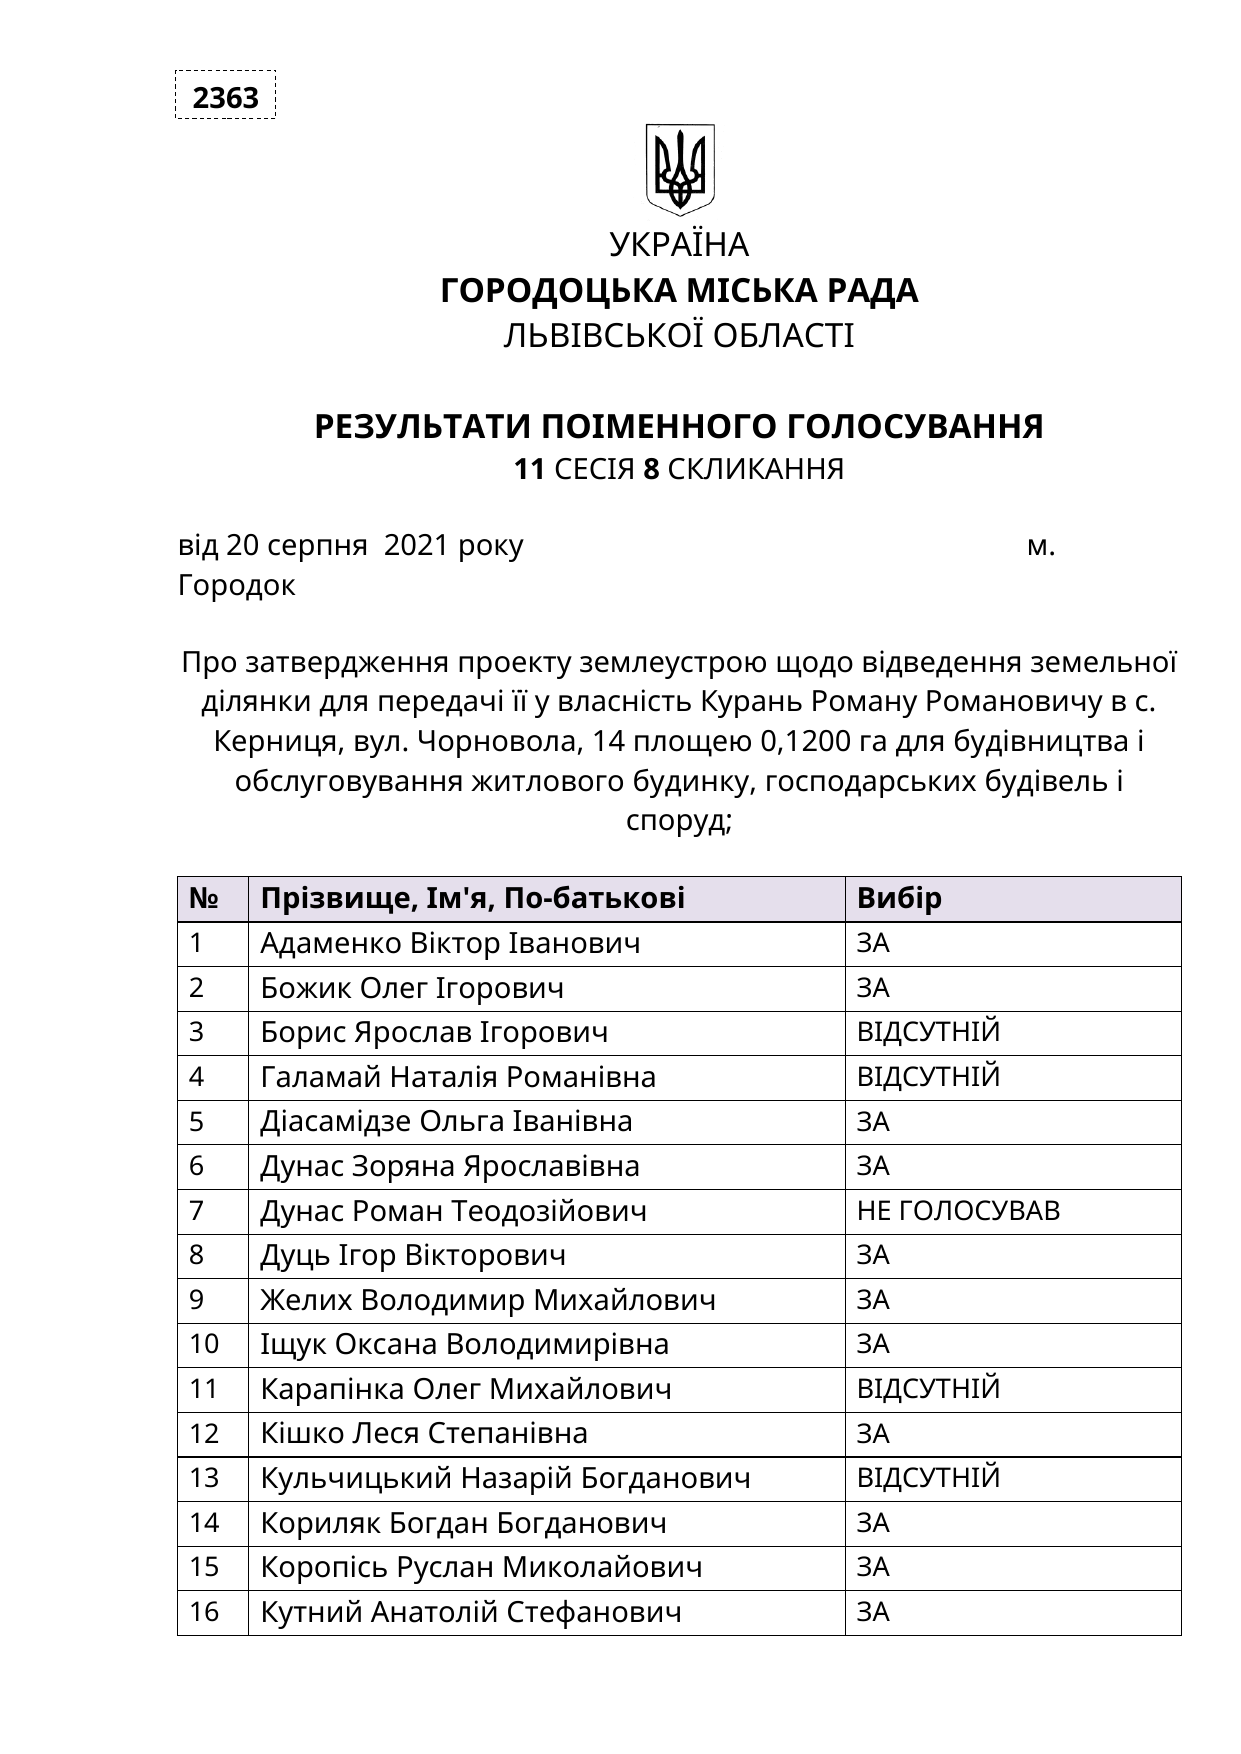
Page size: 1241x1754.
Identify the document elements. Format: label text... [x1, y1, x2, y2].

table_cell Дунас Роман Теодозійович [249, 1190, 845, 1233]
table_cell Кутний Анатолій Стефанович [249, 1591, 845, 1635]
table_cell 2 [178, 967, 248, 1011]
table_cell ЗА [846, 1235, 1181, 1278]
table_cell 9 [178, 1279, 248, 1323]
table_cell ЗА [846, 1591, 1181, 1635]
text Про затвердження проекту землеустрою щодо відведення земельної ділянки для передачі її у власність Курань Роману Романовичу в с. Керниця, вул. Чорновола, 14 площею 0,1200 га для будівництва і обслуговування житлового будинку, господарських будівель і споруд; [177, 641, 1181, 839]
text ЛЬВІВСЬКОЇ ОБЛАСТІ [177, 312, 1181, 357]
table_header Вибір [846, 877, 1181, 921]
table_cell Дунас Зоряна Ярославівна [249, 1145, 845, 1189]
table_cell 4 [178, 1056, 248, 1100]
table_cell Адаменко Віктор Іванович [249, 923, 845, 966]
table_cell 14 [178, 1502, 248, 1546]
table_cell Карапінка Олег Михайлович [249, 1368, 845, 1412]
table_cell ЗА [846, 1101, 1181, 1144]
table_cell 16 [178, 1591, 248, 1635]
text від 20 серпня 2021 року м. Городок [177, 525, 1181, 604]
table_cell ВІДСУТНІЙ [846, 1056, 1181, 1100]
text 11 СЕСІЯ 8 СКЛИКАННЯ [177, 448, 1181, 488]
table_cell ЗА [846, 1279, 1181, 1323]
table_cell Коропісь Руслан Миколайович [249, 1547, 845, 1590]
table_cell ЗА [846, 1413, 1181, 1456]
table_header № [178, 877, 248, 921]
text УКРАЇНА [177, 221, 1181, 266]
table_cell 10 [178, 1324, 248, 1367]
table_cell ЗА [846, 1502, 1181, 1546]
table_cell 5 [178, 1101, 248, 1144]
table_cell 13 [178, 1458, 248, 1501]
table_cell 7 [178, 1190, 248, 1233]
table_cell ЗА [846, 923, 1181, 966]
table_cell Діасамідзе Ольга Іванівна [249, 1101, 845, 1144]
table_cell Іщук Оксана Володимирівна [249, 1324, 845, 1367]
table_cell ВІДСУТНІЙ [846, 1368, 1181, 1412]
table_cell Кульчицький Назарій Богданович [249, 1458, 845, 1501]
table_cell 8 [178, 1235, 248, 1278]
text ГОРОДОЦЬКА МІСЬКА РАДА [177, 266, 1181, 312]
text РЕЗУЛЬТАТИ ПОІМЕННОГО ГОЛОСУВАННЯ [177, 403, 1181, 448]
table_cell ЗА [846, 1324, 1181, 1367]
table_cell Дуць Ігор Вікторович [249, 1235, 845, 1278]
table_cell Кішко Леся Степанівна [249, 1413, 845, 1456]
picture [633, 118, 726, 221]
table_header Прізвище, Ім'я, По-батькові [249, 877, 845, 921]
table_cell ЗА [846, 967, 1181, 1011]
table_cell ВІДСУТНІЙ [846, 1458, 1181, 1501]
table_cell 3 [178, 1012, 248, 1055]
table_cell Кориляк Богдан Богданович [249, 1502, 845, 1546]
table_cell 11 [178, 1368, 248, 1412]
table_cell ЗА [846, 1145, 1181, 1189]
table_cell ВІДСУТНІЙ [846, 1012, 1181, 1055]
table_cell ЗА [846, 1547, 1181, 1590]
table_cell 15 [178, 1547, 248, 1590]
table_cell Желих Володимир Михайлович [249, 1279, 845, 1323]
table_cell 12 [178, 1413, 248, 1456]
table_cell 1 [178, 923, 248, 966]
table_cell 6 [178, 1145, 248, 1189]
table_cell НЕ ГОЛОСУВАВ [846, 1190, 1181, 1233]
table_cell Божик Олег Ігорович [249, 967, 845, 1011]
table_cell Борис Ярослав Ігорович [249, 1012, 845, 1055]
table_cell Галамай Наталія Романівна [249, 1056, 845, 1100]
